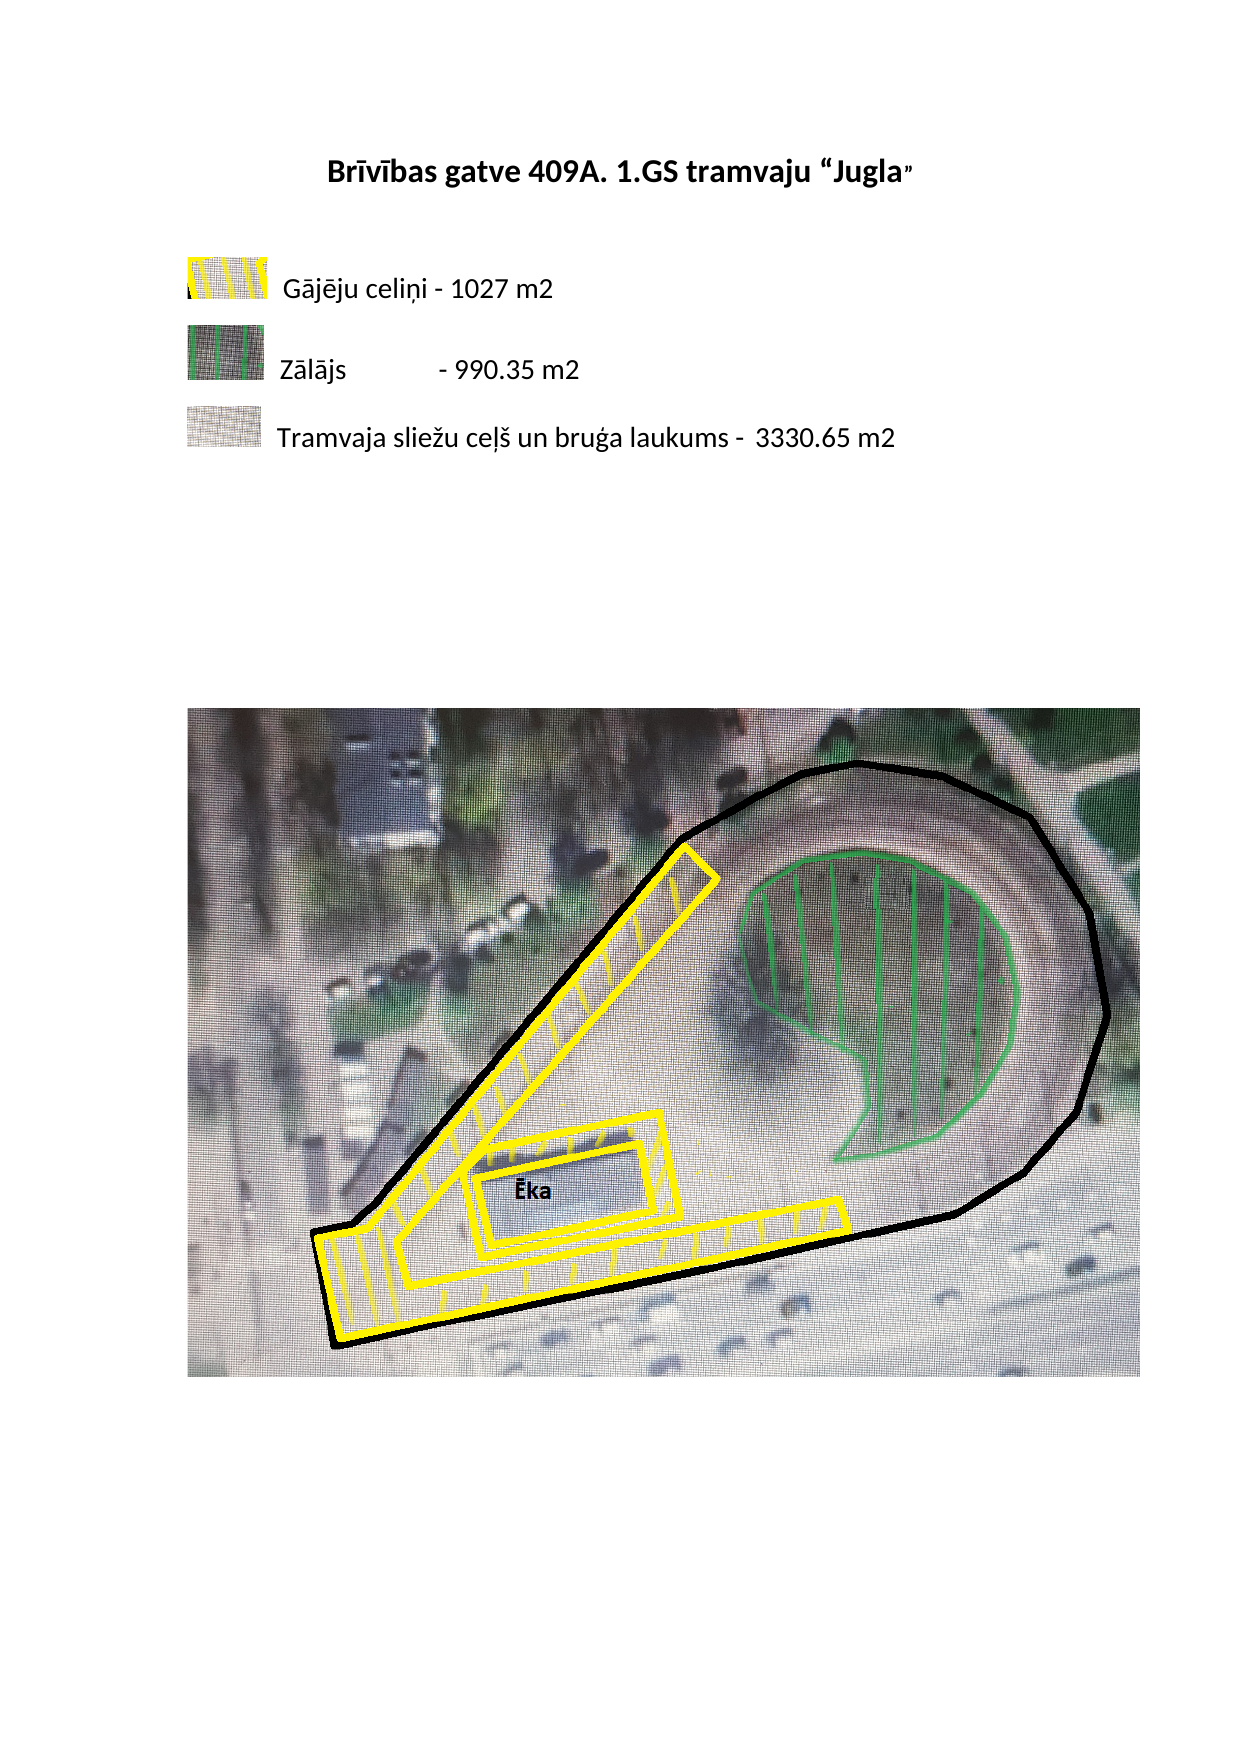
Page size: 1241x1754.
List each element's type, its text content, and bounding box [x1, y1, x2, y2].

picture [187, 257, 268, 299]
text Gājēju celiņi - 1027 m2 [187, 257, 1053, 306]
text Zālājs - 990.35 m2 [187, 325, 1053, 387]
picture [187, 406, 261, 447]
text Tramvaja sliežu ceļš un bruģa laukums - 3330.65 m2 [187, 406, 1053, 454]
picture [187, 325, 264, 380]
picture [187, 708, 1140, 1377]
text Brīvības gatve 409A. 1.GS tramvaju “Jugla” [187, 150, 1053, 191]
